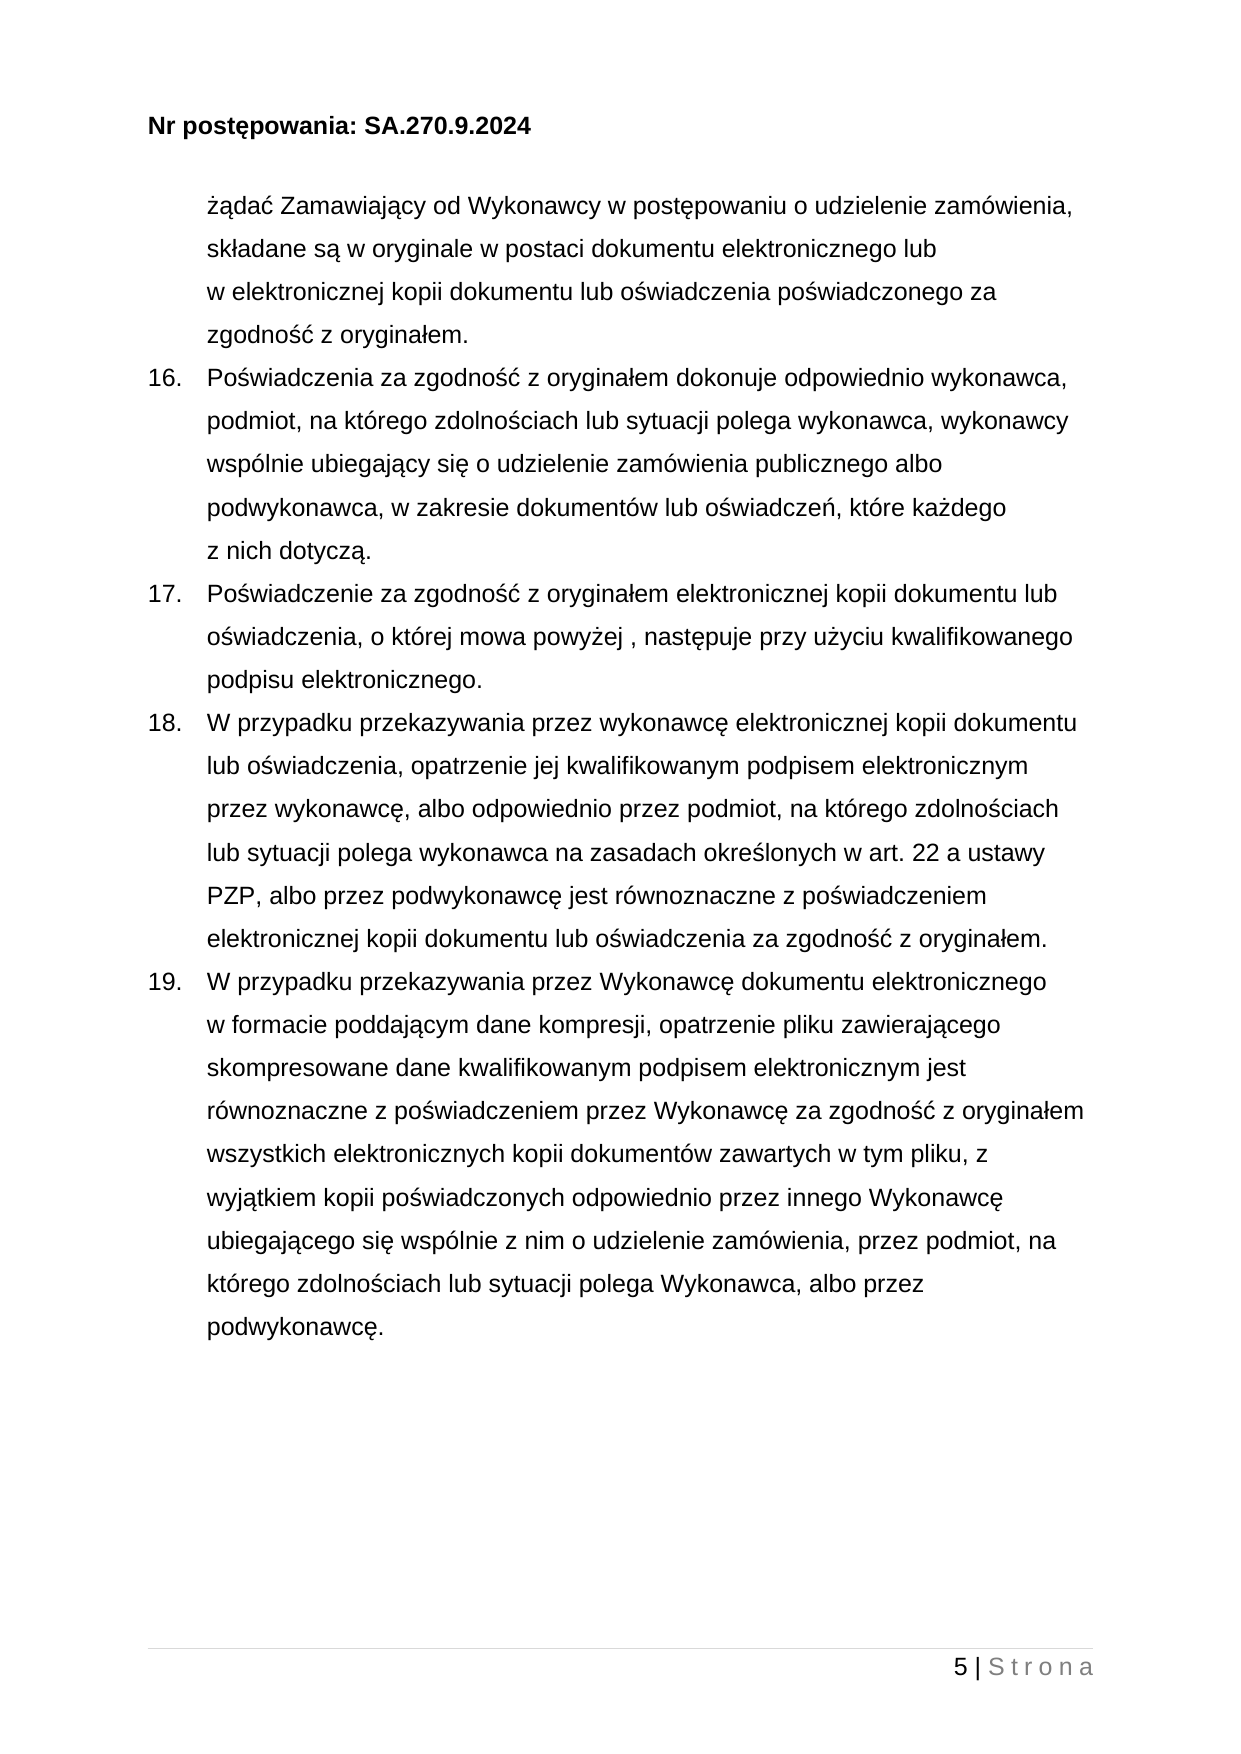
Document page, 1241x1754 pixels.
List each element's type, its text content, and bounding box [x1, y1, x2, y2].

list Poświadczenia za zgodność z oryginałem dokonuje odpowiednio wykonawca, podmiot, na którego zdolnościach lub sytuacji polega wykonawca, wykonawcy wspólnie ubiegający się o udzielenie zamówienia publicznego albo podwykonawca, w zakresie dokumentów lub oświadczeń, które każdego z nich dotyczą. [148, 363, 1093, 564]
list Poświadczenie za zgodność z oryginałem elektronicznej kopii dokumentu lub oświadczenia, o której mowa powyżej , następuje przy użyciu kwalifikowanego podpisu elektronicznego. [148, 579, 1093, 694]
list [148, 191, 1093, 349]
list W przypadku przekazywania przez wykonawcę elektronicznej kopii dokumentu lub oświadczenia, opatrzenie jej kwalifikowanym podpisem elektronicznym przez wykonawcę, albo odpowiednio przez podmiot, na którego zdolnościach lub sytuacji polega wykonawca na zasadach określonych w art. 22 a ustawy PZP, albo przez podwykonawcę jest równoznaczne z poświadczeniem elektronicznej kopii dokumentu lub oświadczenia za zgodność z oryginałem. [148, 708, 1093, 952]
list W przypadku przekazywania przez Wykonawcę dokumentu elektronicznego w formacie poddającym dane kompresji, opatrzenie pliku zawierającego skompresowane dane kwalifikowanym podpisem elektronicznym jest równoznaczne z poświadczeniem przez Wykonawcę za zgodność z oryginałem wszystkich elektronicznych kopii dokumentów zawartych w tym pliku, z wyjątkiem kopii poświadczonych odpowiednio przez innego Wykonawcę ubiegającego się wspólnie z nim o udzielenie zamówienia, przez podmiot, na którego zdolnościach lub sytuacji polega Wykonawca, albo przez podwykonawcę. [148, 967, 1093, 1341]
